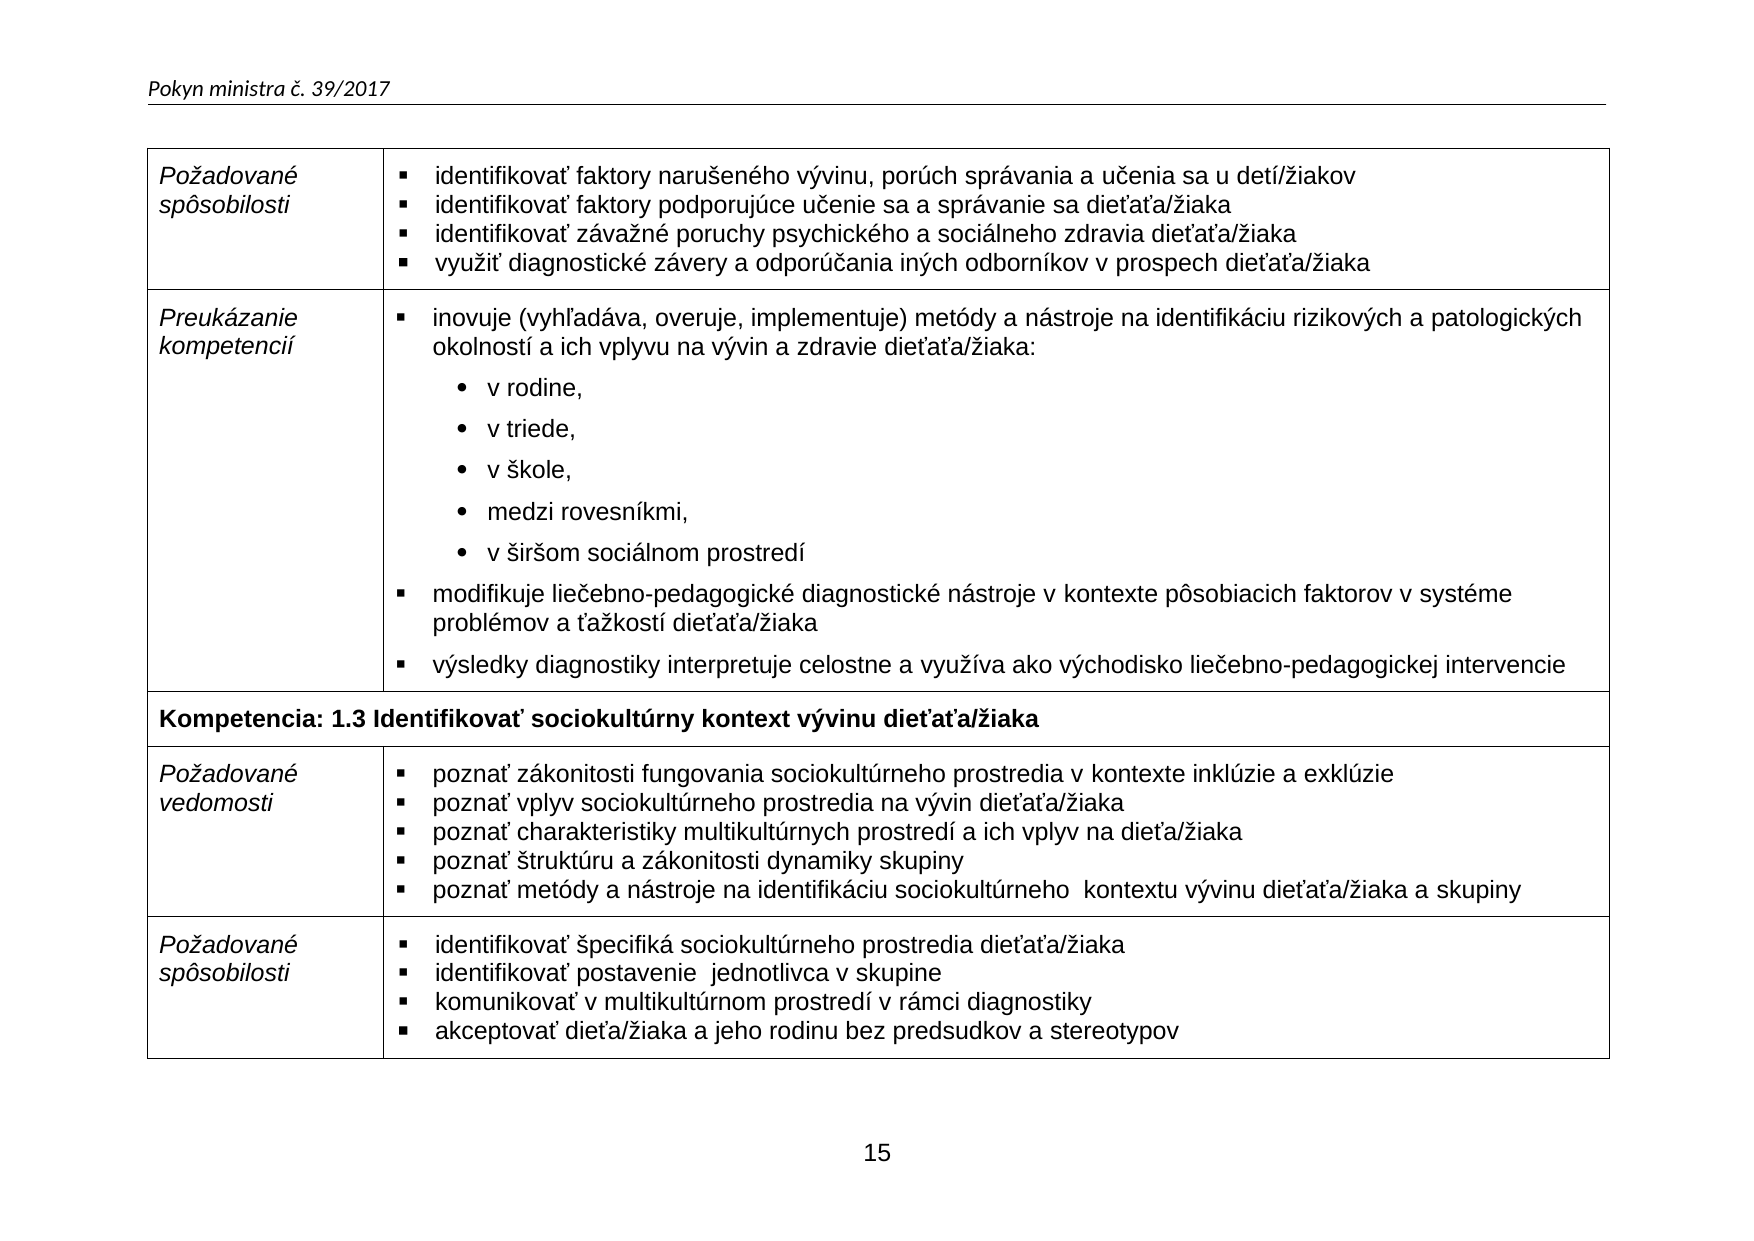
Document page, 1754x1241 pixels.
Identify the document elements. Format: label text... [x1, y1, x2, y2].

table_cell Požadované vedomosti [148, 747, 383, 916]
table_cell Požadované spôsobilosti [148, 917, 383, 1057]
table_cell Požadované spôsobilosti [148, 149, 383, 289]
table_cell poznať zákonitosti fungovania sociokultúrneho prostredia v kontexte inklúzie a exklúzie poznať vplyv sociokultúrneho prostredia na vývin dieťaťa/žiaka poznať charakteristiky multikultúrnych prostredí a ich vplyv na dieťa/žiaka poznať štruktúru a zákonitosti dynamiky skupiny poznať metódy a nástroje na identifikáciu sociokultúrneho kontextu vývinu dieťaťa/žiaka a skupiny [384, 747, 1609, 916]
table_cell Preukázanie kompetencií [148, 290, 383, 691]
table_cell inovuje (vyhľadáva, overuje, implementuje) metódy a nástroje na identifikáciu rizikových a patologických okolností a ich vplyvu na vývin a zdravie dieťaťa/žiaka: v rodine, v triede, v škole, medzi rovesníkmi, v širšom sociálnom prostredí modifikuje liečebno-pedagogické diagnostické nástroje v kontexte pôsobiacich faktorov v systéme problémov a ťažkostí dieťaťa/žiaka výsledky diagnostiky interpretuje celostne a využíva ako východisko liečebno-pedagogickej intervencie [384, 290, 1609, 691]
table_cell identifikovať špecifiká sociokultúrneho prostredia dieťaťa/žiaka identifikovať postavenie jednotlivca v skupine komunikovať v multikultúrnom prostredí v rámci diagnostiky akceptovať dieťa/žiaka a jeho rodinu bez predsudkov a stereotypov [384, 917, 1609, 1057]
table_cell Kompetencia: 1.3 Identifikovať sociokultúrny kontext vývinu dieťaťa/žiaka [148, 692, 1609, 746]
table_cell identifikovať faktory narušeného vývinu, porúch správania a učenia sa u detí/žiakov identifikovať faktory podporujúce učenie sa a správanie sa dieťaťa/žiaka identifikovať závažné poruchy psychického a sociálneho zdravia dieťaťa/žiaka využiť diagnostické závery a odporúčania iných odborníkov v prospech dieťaťa/žiaka [384, 149, 1609, 289]
